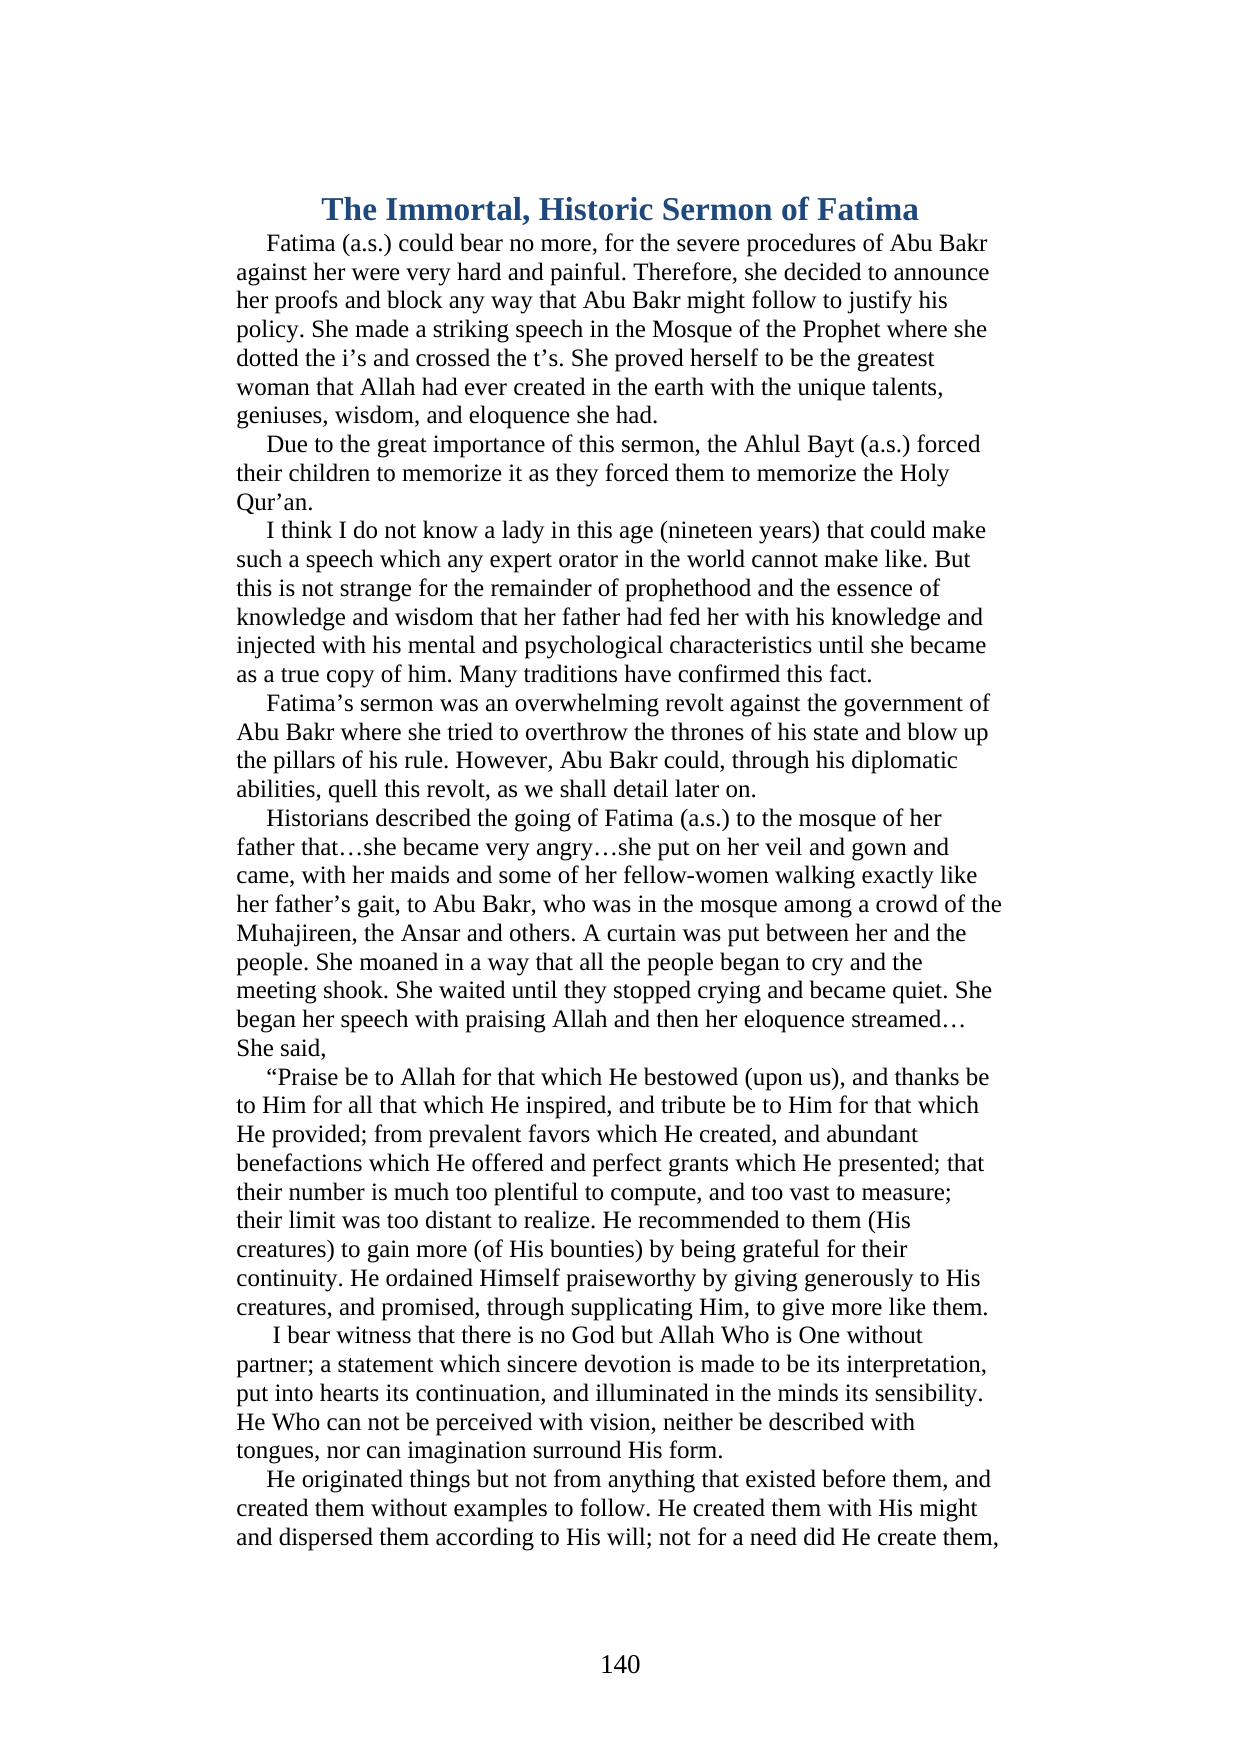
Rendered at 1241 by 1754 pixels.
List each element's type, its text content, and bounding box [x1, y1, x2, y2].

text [236, 1464, 1004, 1551]
text I bear witness that there is no God but Allah Who is One without partner; a statement which sincere devotion is made to be its interpretation, put into hearts its continuation, and illuminated in the minds its sensibility. He Who can not be perceived with vision, neither be described with tongues, nor can imagination surround His form. [236, 1321, 1004, 1464]
text “Praise be to Allah for that which He bestowed (upon us), and thanks be to Him for all that which He inspired, and tribute be to Him for that which He provided; from prevalent favors which He created, and abundant benefactions which He offered and perfect grants which He presented; that their number is much too plentiful to compute, and too vast to measure; their limit was too distant to realize. He recommended to them (His creatures) to gain more (of His bounties) by being grateful for their continuity. He ordained Himself praiseworthy by giving generously to His creatures, and promised, through supplicating Him, to give more like them. [236, 1062, 1004, 1321]
subtitle The Immortal, Historic Sermon of Fatima [236, 190, 1004, 228]
text Fatima (a.s.) could bear no more, for the severe procedures of Abu Bakr against her were very hard and painful. Therefore, she decided to announce her proofs and block any way that Abu Bakr might follow to justify his policy. She made a striking speech in the Mosque of the Prophet where she dotted the i’s and crossed the t’s. She proved herself to be the greatest woman that Allah had ever created in the earth with the unique talents, geniuses, wisdom, and eloquence she had. [236, 228, 1004, 429]
text Due to the great importance of this sermon, the Ahlul Bayt (a.s.) forced their children to memorize it as they forced them to memorize the Holy Qur’an. [236, 429, 1004, 516]
text I think I do not know a lady in this age (nineteen years) that could make such a speech which any expert orator in the world cannot make like. But this is not strange for the remainder of prophethood and the essence of knowledge and wisdom that her father had fed her with his knowledge and injected with his mental and psychological characteristics until she became as a true copy of him. Many traditions have confirmed this fact. [236, 516, 1004, 688]
text Fatima’s sermon was an overwhelming revolt against the government of Abu Bakr where she tried to overthrow the thrones of his state and blow up the pillars of his rule. However, Abu Bakr could, through his diplomatic abilities, quell this revolt, as we shall detail later on. [236, 688, 1004, 803]
text Historians described the going of Fatima (a.s.) to the mosque of her father that…she became very angry…she put on her veil and gown and came, with her maids and some of her fellow-women walking exactly like her father’s gait, to Abu Bakr, who was in the mosque among a crowd of the Muhajireen, the Ansar and others. A curtain was put between her and the people. She moaned in a way that all the people began to cry and the meeting shook. She waited until they stopped crying and became quiet. She began her speech with praising Allah and then her eloquence streamed…She said, [236, 803, 1004, 1062]
